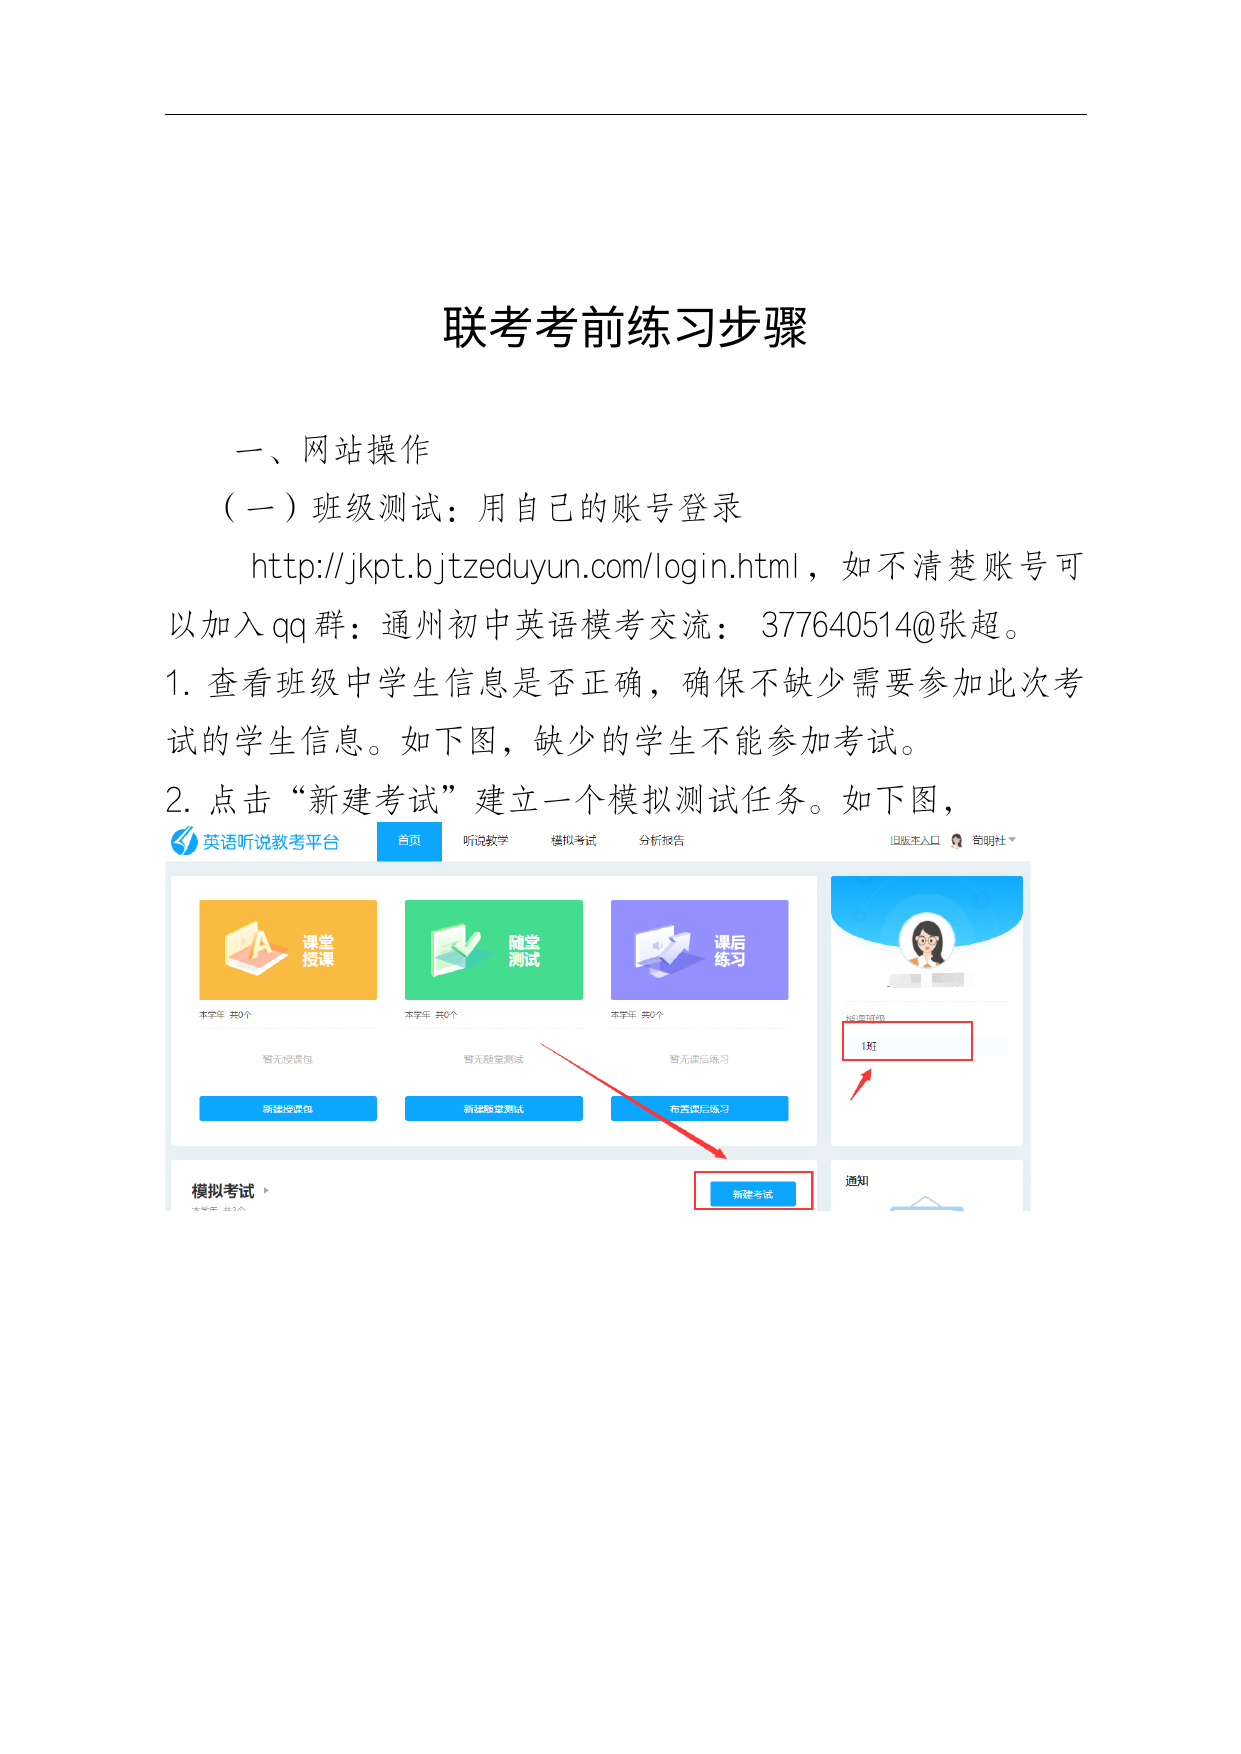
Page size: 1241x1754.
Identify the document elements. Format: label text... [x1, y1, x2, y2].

text （一）班级测试：用自己的账号登录 [165, 473, 1087, 531]
picture [165, 822, 1031, 1211]
text 一、网站操作 [215, 414, 1087, 473]
list 查看班级中学生信息是否正确，确保不缺少需要参加此次考试的学生信息。如下图，缺少的学生不能参加考试。 [165, 648, 1087, 764]
list 点击“新建考试”建立一个模拟测试任务。如下图， [165, 764, 1087, 823]
text 联考考前练习步骤 [165, 298, 1087, 356]
text http://jkpt.bjtzeduyun.com/login.html，如不清楚账号可以加入qq群：通州初中英语模考交流： 377640514@张超。 [165, 531, 1087, 648]
